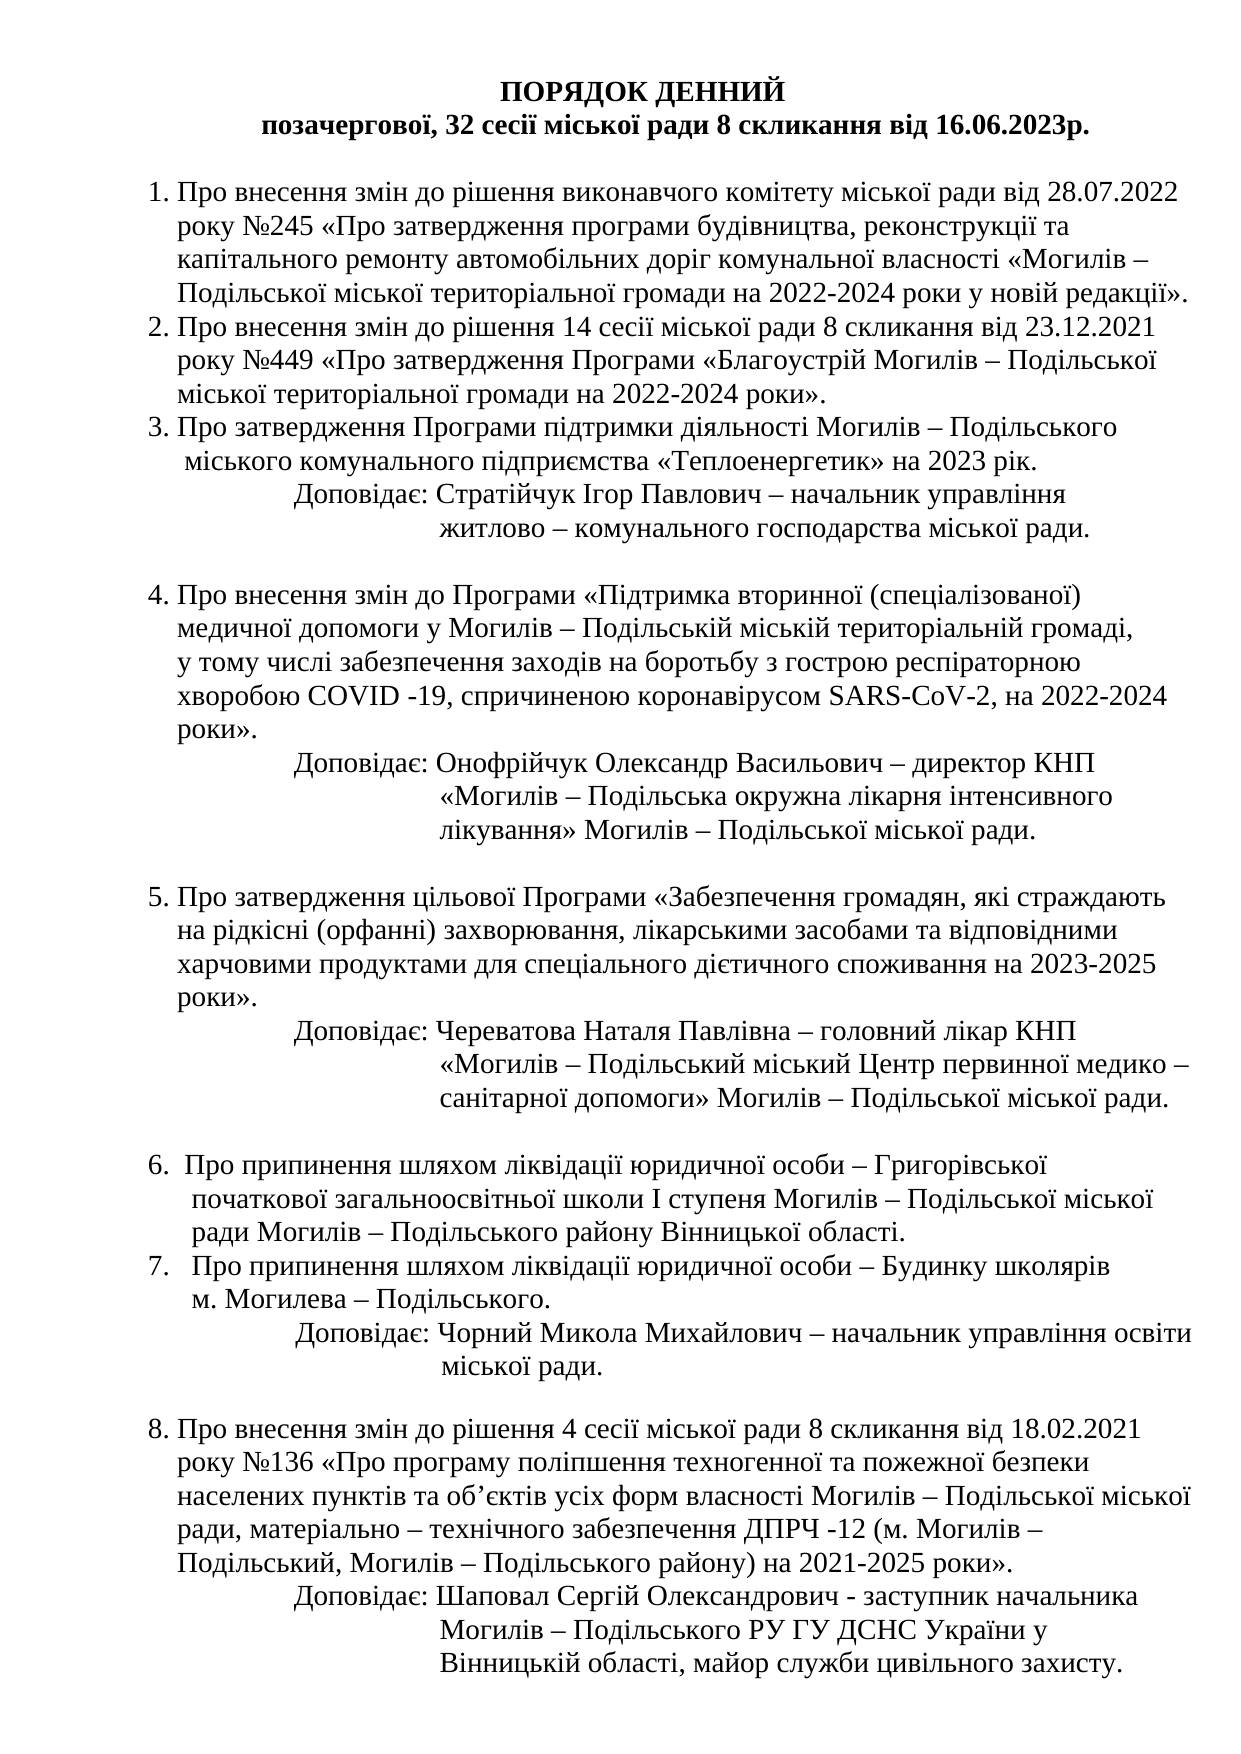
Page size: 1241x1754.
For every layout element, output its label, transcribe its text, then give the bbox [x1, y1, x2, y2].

text 5. Про затвердження цільової Програми «Забезпечення громадян, які страждають [148, 879, 1196, 912]
text капітального ремонту автомобільних доріг комунальної власності «Могилів – [148, 242, 1196, 275]
text «Могилів – Подільська окружна лікарня інтенсивного [148, 778, 1196, 812]
list ПОРЯДОК ДЕННИЙ [223, 74, 1196, 107]
text 2. Про внесення змін до рішення 14 сесії міської ради 8 скликання від 23.12.2021 [148, 309, 1196, 342]
text на рідкісні (орфанні) захворювання, лікарськими засобами та відповідними [148, 912, 1196, 946]
text ради Могилів – Подільського району Вінницької області. [148, 1214, 1196, 1248]
text Подільський, Могилів – Подільського району) на 2021-2025 роки». [148, 1545, 1196, 1578]
text 8. Про внесення змін до рішення 4 сесії міської ради 8 скликання від 18.02.2021 [148, 1411, 1196, 1444]
text Подільської міської територіальної громади на 2022-2024 роки у новій редакції». [148, 275, 1196, 309]
text початкової загальноосвітньої школи І ступеня Могилів – Подільської міської [148, 1181, 1196, 1214]
text Доповідає: Череватова Наталя Павлівна – головний лікар КНП [148, 1013, 1196, 1047]
text позачергової, 32 сесії міської ради 8 скликання від 16.06.2023р. [148, 107, 1196, 141]
text харчовими продуктами для спеціального дієтичного споживання на 2023-2025 [148, 946, 1196, 979]
text міського комунального підприємства «Теплоенергетик» на 2023 рік. [148, 443, 1196, 476]
text санітарної допомоги» Могилів – Подільської міської ради. [148, 1080, 1196, 1114]
text 6. Про припинення шляхом ліквідації юридичної особи – Григорівської [148, 1147, 1196, 1181]
text роки». [148, 979, 1196, 1013]
text року №449 «Про затвердження Програми «Благоустрій Могилів – Подільської [148, 342, 1196, 376]
text 3. Про затвердження Програми підтримки діяльності Могилів – Подільського [148, 409, 1196, 443]
text роки». [148, 711, 1196, 745]
text 4. Про внесення змін до Програми «Підтримка вторинної (спеціалізованої) [148, 577, 1196, 611]
text Могилів – Подільського РУ ГУ ДСНС України у [148, 1612, 1196, 1646]
text 7. Про припинення шляхом ліквідації юридичної особи – Будинку школярів [148, 1248, 1196, 1281]
text медичної допомоги у Могилів – Подільській міській територіальній громаді, [148, 611, 1196, 644]
text Вінницькій області, майор служби цивільного захисту. [148, 1646, 1196, 1679]
text міської ради. [221, 1348, 1196, 1382]
text «Могилів – Подільський міський Центр первинної медико – [148, 1047, 1196, 1080]
text лікування» Могилів – Подільської міської ради. [148, 812, 1196, 845]
text Доповідає: Шаповал Сергій Олександрович - заступник начальника [148, 1578, 1196, 1612]
text року №136 «Про програму поліпшення техногенної та пожежної безпеки [148, 1444, 1196, 1478]
text Доповідає: Онофрійчук Олександр Васильович – директор КНП [148, 745, 1196, 778]
text 1. Про внесення змін до рішення виконавчого комітету міської ради від 28.07.2022 [148, 174, 1196, 208]
text м. Могилева – Подільського. [148, 1281, 1196, 1315]
text Доповідає: Стратійчук Ігор Павлович – начальник управління [148, 476, 1196, 510]
text міської територіальної громади на 2022-2024 роки». [148, 376, 1196, 409]
text населених пунктів та об’єктів усіх форм власності Могилів – Подільської міської [148, 1478, 1196, 1511]
text хворобою COVID -19, спричиненою коронавірусом SARS-CoV-2, на 2022-2024 [148, 678, 1196, 711]
text у тому числі забезпечення заходів на боротьбу з гострою респіраторною [148, 644, 1196, 678]
text Доповідає: Чорний Микола Михайлович – начальник управління освіти [221, 1315, 1196, 1348]
text ради, матеріально – технічного забезпечення ДПРЧ -12 (м. Могилів – [148, 1511, 1196, 1545]
text року №245 «Про затвердження програми будівництва, реконструкції та [148, 208, 1196, 242]
text житлово – комунального господарства міської ради. [148, 510, 1196, 543]
